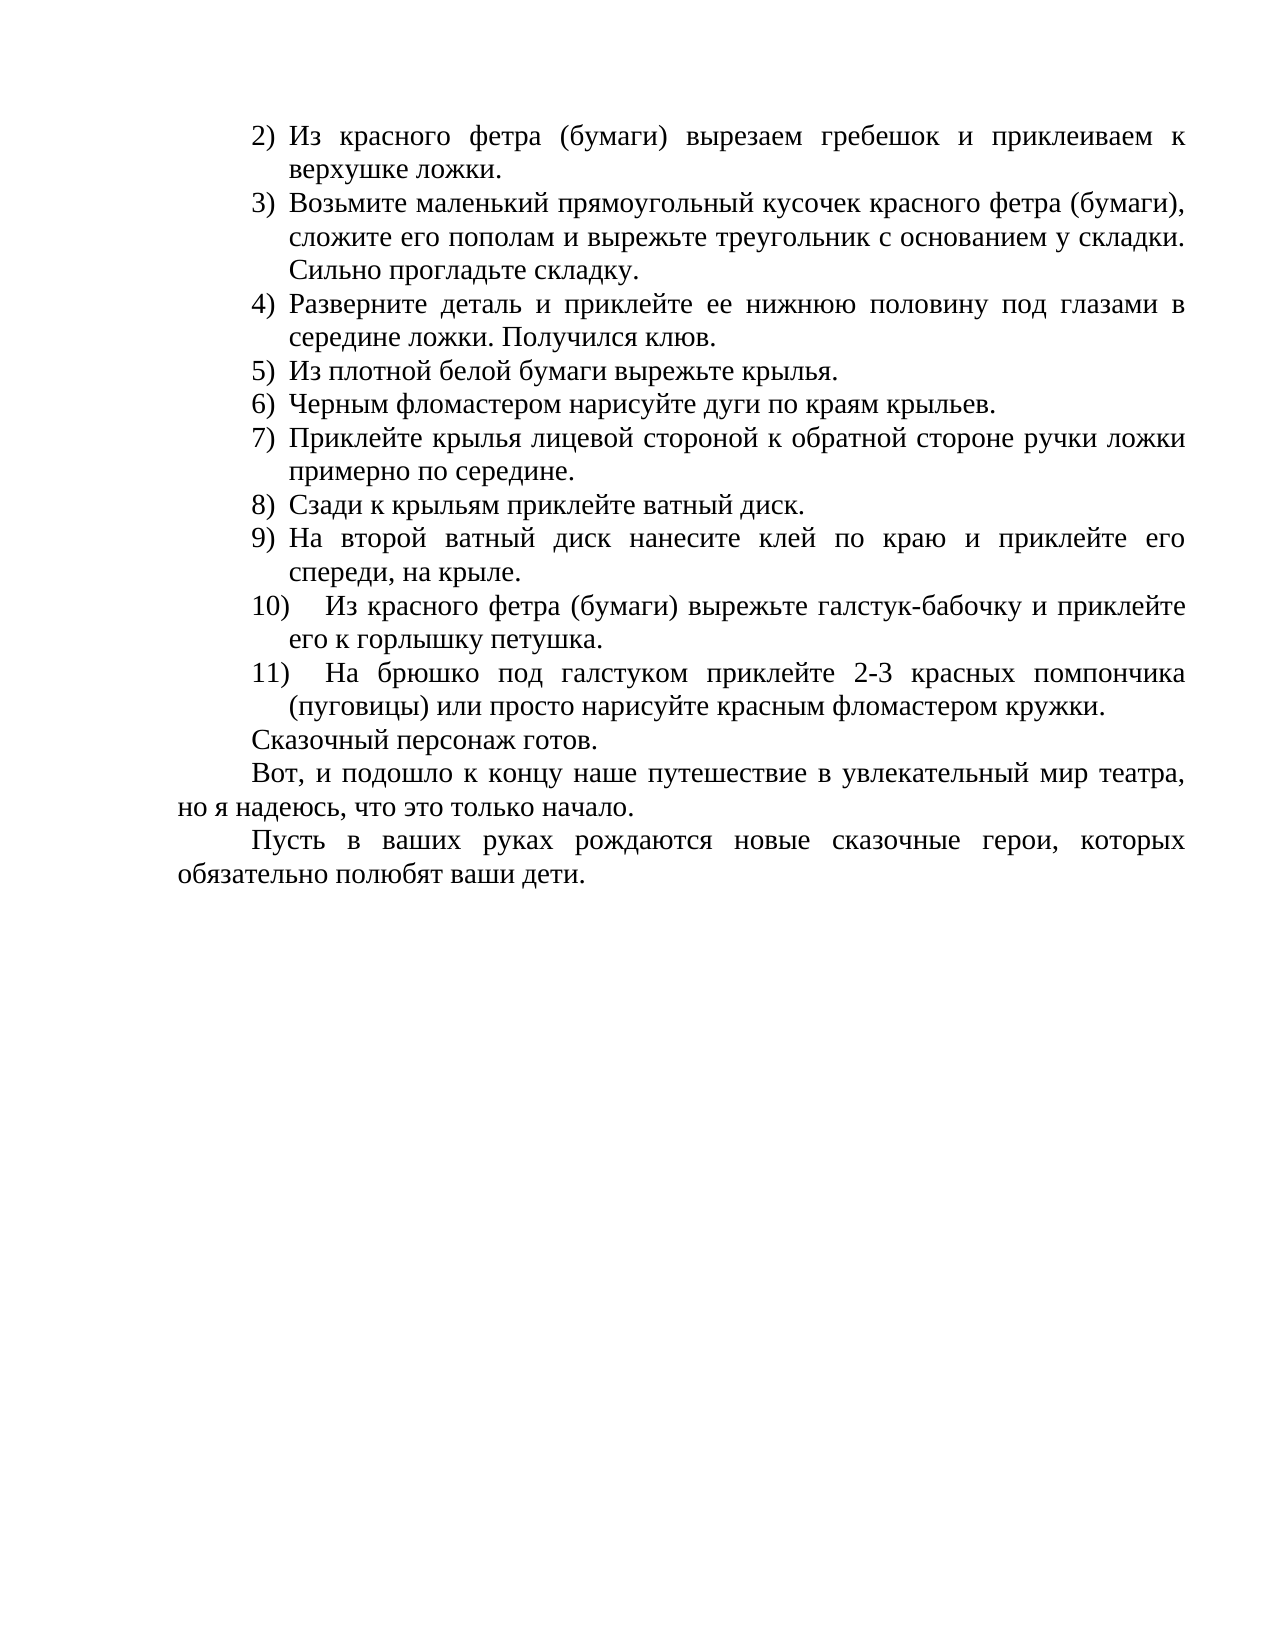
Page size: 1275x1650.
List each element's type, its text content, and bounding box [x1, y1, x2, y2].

list Из красного фетра (бумаги) вырежьте галстук-бабочку и приклейте его к горлышку петушка. [251, 588, 1186, 655]
list Приклейте крылья лицевой стороной к обратной стороне ручки ложки примерно по середине. [251, 420, 1186, 487]
list На второй ватный диск нанесите клей по краю и приклейте его спереди, на крыле. [251, 521, 1186, 588]
list На брюшко под галстуком приклейте 2-3 красных помпончика (пуговицы) или просто нарисуйте красным фломастером кружки. [251, 655, 1186, 722]
text Вот, и подошло к концу наше путешествие в увлекательный мир театра, но я надеюсь, что это только начало. [177, 755, 1186, 822]
list Из красного фетра (бумаги) вырезаем гребешок и приклеиваем к верхушке ложки. [251, 118, 1186, 185]
list Разверните деталь и приклейте ее нижнюю половину под глазами в середине ложки. Получился клюв. [251, 286, 1186, 353]
list Сзади к крыльям приклейте ватный диск. [251, 487, 1186, 521]
text Пусть в ваших руках рождаются новые сказочные герои, которых обязательно полюбят ваши дети. [177, 822, 1186, 889]
list Возьмите маленький прямоугольный кусочек красного фетра (бумаги), сложите его пополам и вырежьте треугольник с основанием у складки. Сильно прогладьте складку. [251, 185, 1186, 286]
list Черным фломастером нарисуйте дуги по краям крыльев. [251, 386, 1186, 420]
text Сказочный персонаж готов. [251, 722, 1186, 755]
list Из плотной белой бумаги вырежьте крылья. [251, 353, 1186, 386]
